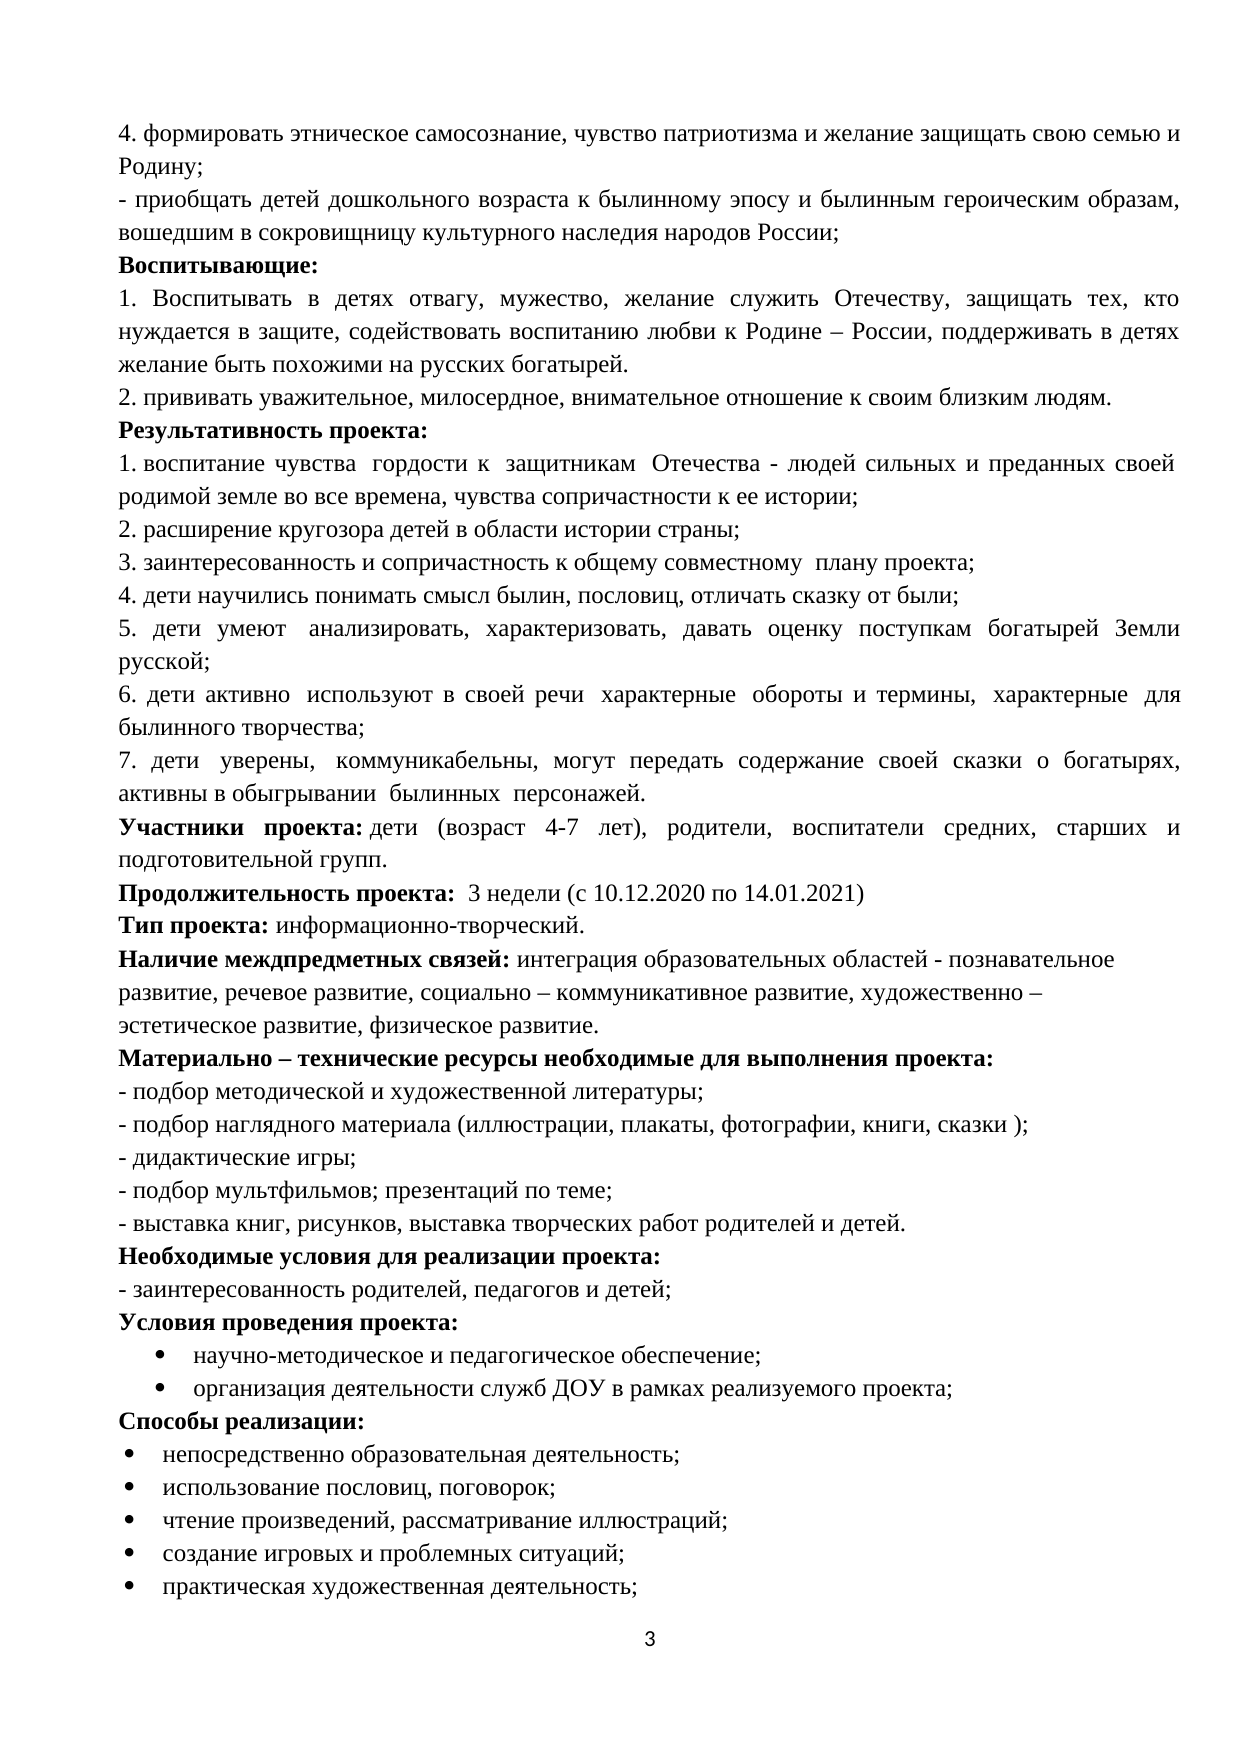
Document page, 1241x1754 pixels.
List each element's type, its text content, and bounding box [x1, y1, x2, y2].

text 1. Воспитывать в детях отвагу, мужество, желание служить Отечеству, защищать тех, кто нуждается в защите, содействовать воспитанию любви к Родине – России, поддерживать в детях желание быть похожими на русских богатырей. [118, 283, 1181, 378]
list создание игровых и проблемных ситуаций; [125, 1538, 1181, 1567]
list научно-методическое и педагогическое обеспечение; [156, 1340, 1181, 1369]
list практическая художественная деятельность; [125, 1571, 1181, 1600]
text 4. дети научились понимать смысл былин, пословиц, отличать сказку от были; [118, 580, 1181, 609]
text Воспитывающие: [118, 250, 1181, 279]
text Способы реализации: [118, 1406, 1181, 1435]
list чтение произведений, рассматривание иллюстраций; [125, 1505, 1181, 1534]
text Результативность проекта: [118, 415, 1181, 444]
text 2. прививать уважительное, милосердное, внимательное отношение к своим близким людям. [118, 382, 1181, 411]
text 5. дети умеют анализировать, характеризовать, давать оценку поступкам богатырей Земли русской; [118, 613, 1181, 675]
text 2. расширение кругозора детей в области истории страны; [118, 514, 1181, 543]
text 6. дети активно используют в своей речи характерные обороты и термины, характерные для былинного творчества; [118, 679, 1181, 741]
text 7. дети уверены, коммуникабельны, могут передать содержание своей сказки о богатырях, активны в обыгрывании былинных персонажей. [118, 746, 1181, 807]
text Продолжительность проекта: 3 недели (с 10.12.2020 по 14.01.2021) [118, 878, 1181, 906]
text 3. заинтересованность и сопричастность к общему совместному плану проекта; [118, 547, 1181, 576]
text 1.​ воспитание чувства гордости к защитникам Отечества - людей сильных и преданных своей родимой земле во все времена, чувства сопричастности к ее истории; [118, 448, 1181, 510]
list непосредственно образовательная деятельность; [125, 1439, 1181, 1468]
list использование пословиц, поговорок; [125, 1472, 1181, 1501]
text - приобщать детей дошкольного возраста к былинному эпосу и былинным героическим образам, вошедшим в сокровищницу культурного наследия народов России; [118, 184, 1181, 246]
list организация деятельности служб ДОУ в рамках реализуемого проекта; [156, 1373, 1181, 1402]
text 4. формировать этническое самосознание, чувство патриотизма и желание защищать свою семью и Родину; [118, 118, 1181, 180]
text Тип проекта: информационно-творческий. Наличие междпредметных связей: интеграция образовательных областей - познавательное развитие, речевое развитие, социально – коммуникативное развитие, художественно – эстетическое развитие, физическое развитие. Материально – технические ресурсы необходимые для выполнения проекта: - подбор методической и художественной литературы; - подбор наглядного материала (иллюстрации, плакаты, фотографии, книги, сказки ); - дидактические игры; - подбор мультфильмов; презентаций по теме; - выставка книг, рисунков, выставка творческих работ родителей и детей. Необходимые условия для реализации проекта: - заинтересованность родителей, педагогов и детей; Условия проведения проекта: [118, 911, 1181, 1336]
text Участники проекта: дети (возраст 4-7 лет), родители, воспитатели средних, старших и подготовительной групп. [118, 812, 1181, 873]
